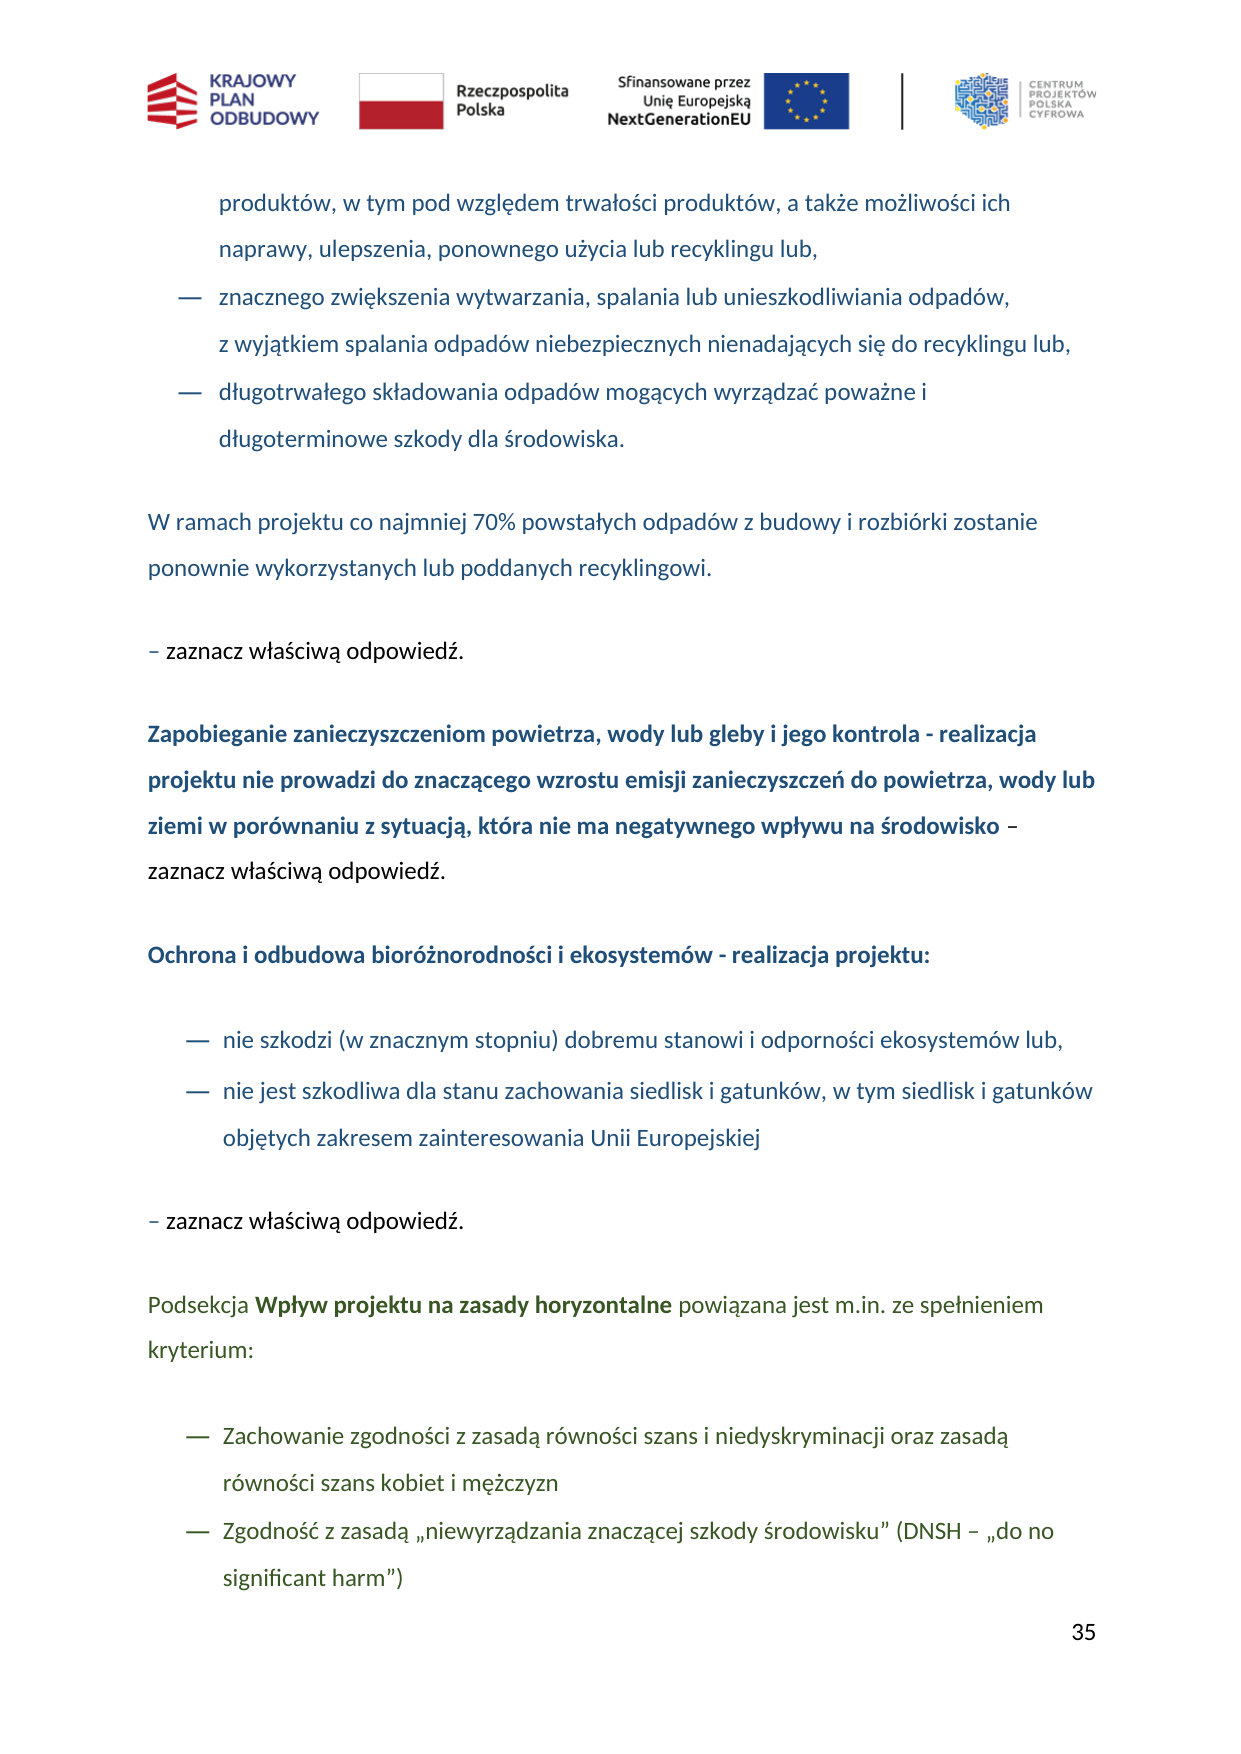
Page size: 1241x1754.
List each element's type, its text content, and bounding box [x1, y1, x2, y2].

text – zaznacz właściwą odpowiedź. [148, 635, 1096, 666]
list znacznego zwiększenia wytwarzania, spalania lub unieszkodliwiania odpadów, z wyjątkiem spalania odpadów niebezpiecznych nienadających się do recyklingu lub, [177, 279, 1096, 358]
list Zachowanie zgodności z zasadą równości szans i niedyskryminacji oraz zasadą równości szans kobiet i mężczyzn [185, 1418, 1096, 1497]
text – zaznacz właściwą odpowiedź. [148, 1206, 1096, 1236]
text Zapobieganie zanieczyszczeniom powietrza, wody lub gleby i jego kontrola - realizacja projektu nie prowadzi do znaczącego wzrostu emisji zanieczyszczeń do powietrza, wody lub ziemi w porównaniu z sytuacją, która nie ma negatywnego wpływu na środowisko – zaznacz właściwą odpowiedź. [148, 718, 1096, 886]
list długotrwałego składowania odpadów mogących wyrządzać poważne i długoterminowe szkody dla środowiska. [177, 374, 1096, 453]
picture [147, 73, 1097, 130]
text W ramach projektu co najmniej 70% powstałych odpadów z budowy i rozbiórki zostanie ponownie wykorzystanych lub poddanych recyklingowi. [148, 506, 1096, 582]
text Podsekcja Wpływ projektu na zasady horyzontalne powiązana jest m.in. ze spełnieniem kryterium: [148, 1289, 1096, 1365]
text Ochrona i odbudowa bioróżnorodności i ekosystemów - realizacja projektu: [148, 939, 1096, 969]
list nie jest szkodliwa dla stanu zachowania siedlisk i gatunków, w tym siedlisk i gatunków objętych zakresem zainteresowania Unii Europejskiej [185, 1073, 1096, 1153]
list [177, 187, 1096, 263]
list nie szkodzi (w znacznym stopniu) dobremu stanowi i odporności ekosystemów lub, [185, 1022, 1096, 1056]
list Zgodność z zasadą „niewyrządzania znaczącej szkody środowisku” (DNSH – „do no significant harm”) [185, 1513, 1096, 1592]
